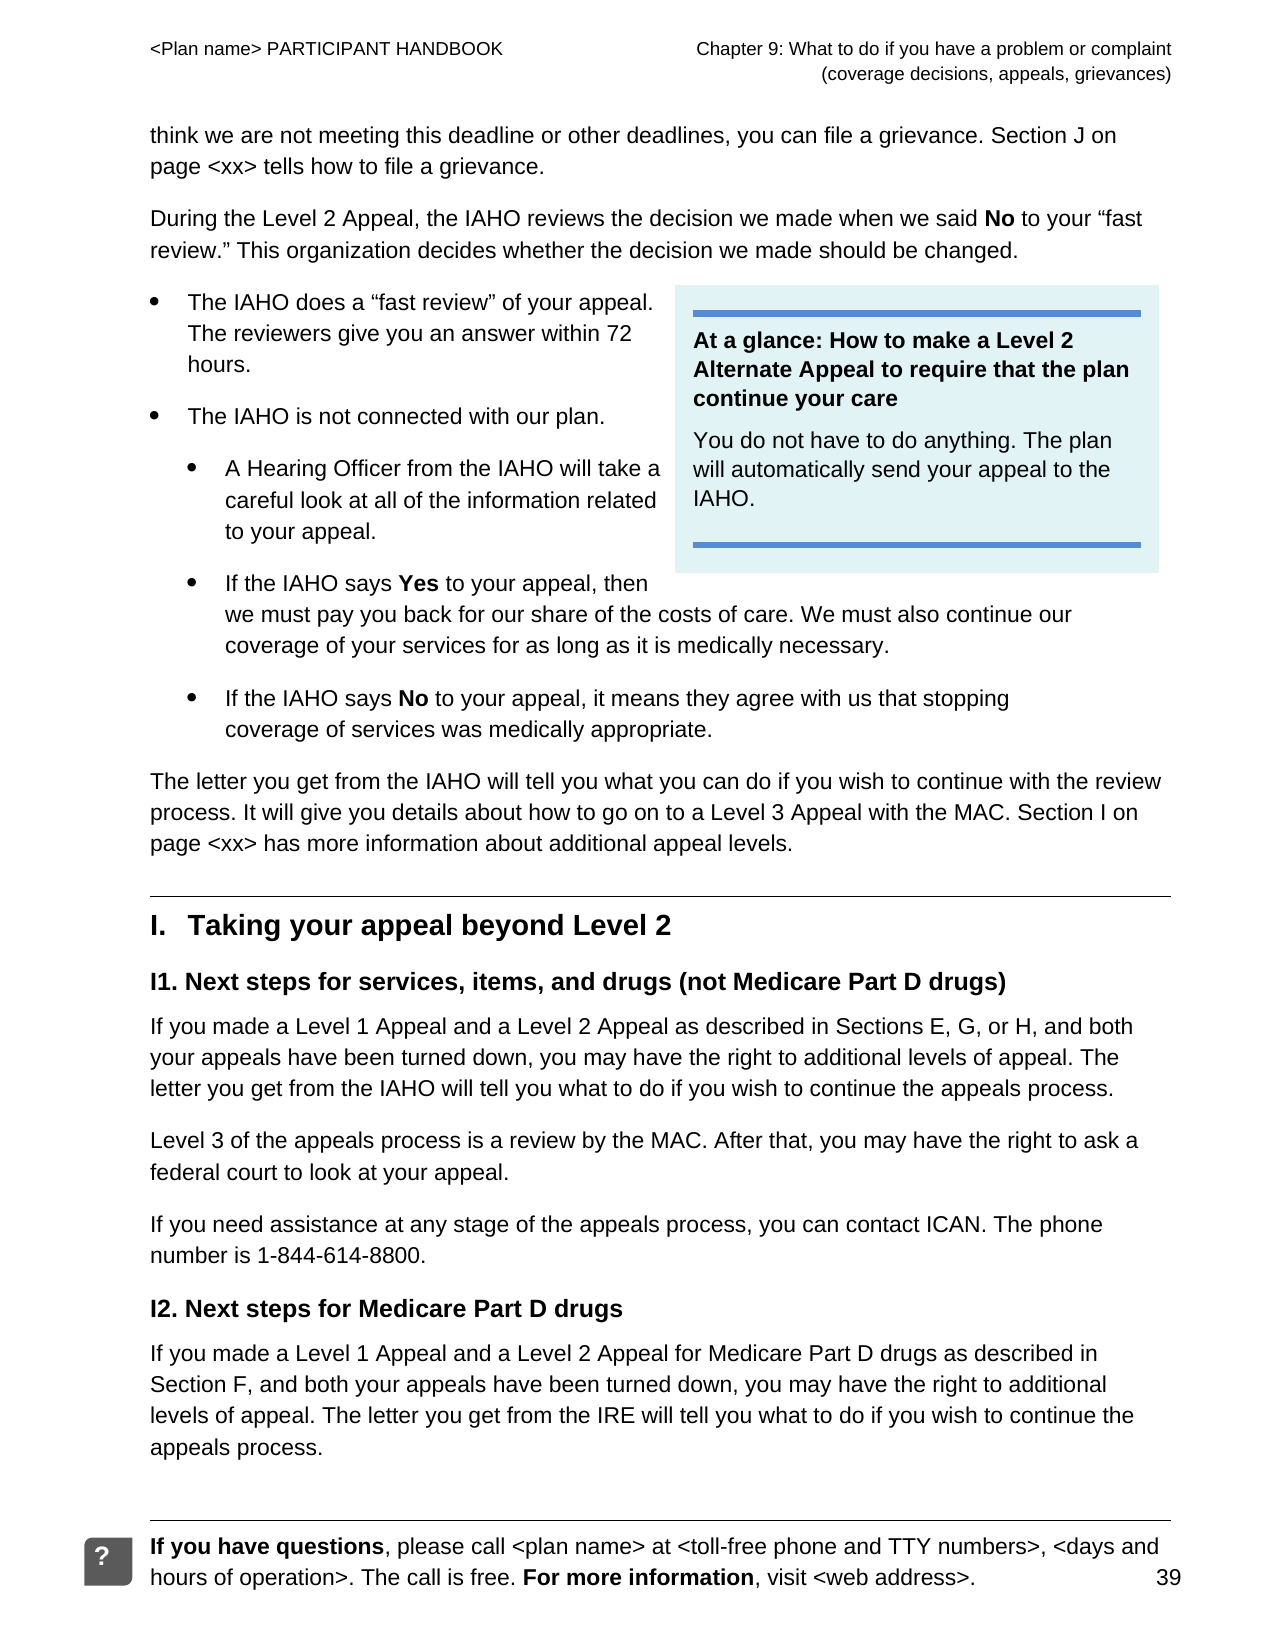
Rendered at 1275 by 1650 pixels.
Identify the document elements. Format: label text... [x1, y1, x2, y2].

subtitle I1. Next steps for services, items, and drugs (not Medicare Part D drugs) [150, 963, 1096, 997]
list The IAHO is not connected with our plan. [150, 400, 675, 431]
list If the IAHO says No to your appeal, it means they agree with us that stopping coverage of services was medically appropriate. [187, 681, 1096, 743]
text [150, 118, 1171, 181]
text During the Level 2 Appeal, the IAHO reviews the decision we made when we said No to your “fast review.” This organization decides whether the decision we made should be changed. [150, 202, 1171, 264]
text Level 3 of the appeals process is a review by the MAC. After that, you may have the right to ask a federal court to look at your appeal. [150, 1124, 1171, 1186]
list The IAHO does a “fast review” of your appeal. The reviewers give you an answer within 72 hours. [150, 285, 675, 379]
list A Hearing Officer from the IAHO will take a careful look at all of the information related to your appeal. [187, 452, 675, 546]
subtitle Taking your appeal beyond Level 2 [150, 897, 1171, 942]
text If you made a Level 1 Appeal and a Level 2 Appeal for Medicare Part D drugs as described in Section F, and both your appeals have been turned down, you may have the right to additional levels of appeal. The letter you get from the IRE will tell you what to do if you wish to continue the appeals process. [150, 1336, 1171, 1461]
list If the IAHO says Yes to your appeal, then we must pay you back for our share of the costs of care. We must also continue our coverage of your services for as long as it is medically necessary. [187, 566, 1096, 660]
text If you made a Level 1 Appeal and a Level 2 Appeal as described in Sections E, G, or H, and both your appeals have been turned down, you may have the right to additional levels of appeal. The letter you get from the IAHO will tell you what to do if you wish to continue the appeals process. [150, 1009, 1171, 1103]
text If you need assistance at any stage of the appeals process, you can contact ICAN. The phone number is 1-844-614-8800. [150, 1207, 1171, 1269]
subtitle I2. Next steps for Medicare Part D drugs [150, 1290, 1096, 1324]
text The letter you get from the IAHO will tell you what you can do if you wish to continue with the review process. It will give you details about how to go on to a Level 3 Appeal with the MAC. Section I on page <xx> has more information about additional appeal levels. [150, 764, 1171, 858]
table_header At a glance: How to make a Level 2 Alternate Appeal to require that the plan continue your care You do not have to do anything. The plan will automatically send your appeal to the IAHO. [688, 298, 1146, 560]
